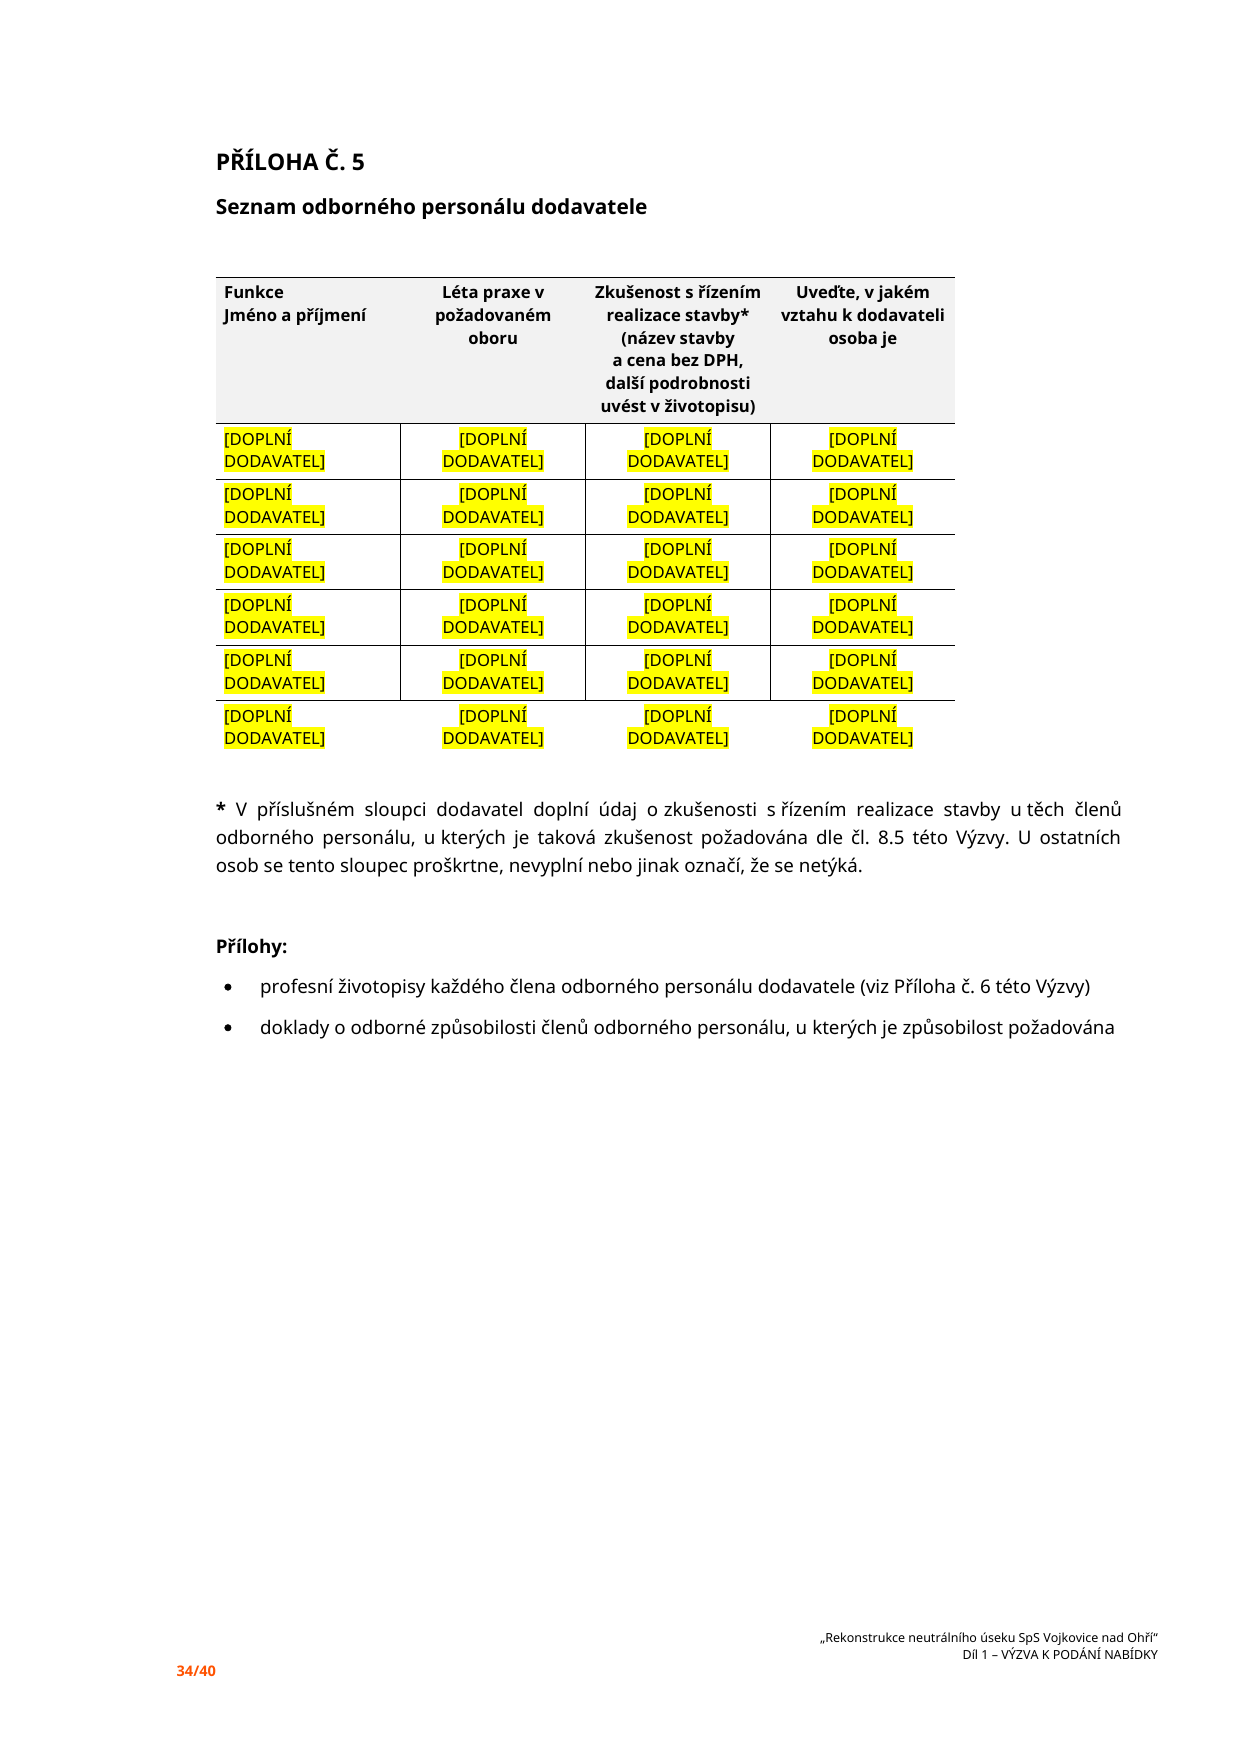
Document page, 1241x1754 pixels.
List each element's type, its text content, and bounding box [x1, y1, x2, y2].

table_cell [DOPLNÍ DODAVATEL] [771, 646, 955, 700]
table_header Zkušenost s řízením realizace stavby* (název stavby a cena bez DPH, další podrobnosti uvést v životopisu) [585, 278, 770, 423]
table_cell [DOPLNÍ DODAVATEL] [401, 480, 585, 534]
table_cell [DOPLNÍ DODAVATEL] [216, 535, 400, 589]
text Přílohy: [216, 933, 1122, 959]
text Příloha č. 5 [216, 146, 1122, 177]
table_cell [DOPLNÍ DODAVATEL] [401, 646, 585, 700]
table_cell [DOPLNÍ DODAVATEL] [586, 590, 770, 645]
table_cell [DOPLNÍ DODAVATEL] [770, 701, 955, 756]
table_cell [DOPLNÍ DODAVATEL] [771, 424, 955, 478]
table_header Funkce Jméno a příjmení [216, 278, 401, 423]
table_cell [DOPLNÍ DODAVATEL] [771, 480, 955, 534]
table_header Uveďte, v jakém vztahu k dodavateli osoba je [770, 278, 955, 423]
table_cell [DOPLNÍ DODAVATEL] [216, 480, 400, 534]
table_cell [DOPLNÍ DODAVATEL] [586, 535, 770, 589]
table_cell [DOPLNÍ DODAVATEL] [401, 424, 585, 478]
text profesní životopisy každého člena odborného personálu dodavatele (viz Příloha č. 6 této Výzvy) [224, 974, 1122, 999]
table_cell [DOPLNÍ DODAVATEL] [216, 701, 401, 756]
table_cell [DOPLNÍ DODAVATEL] [586, 424, 770, 478]
table_cell [DOPLNÍ DODAVATEL] [586, 480, 770, 534]
table_header Léta praxe v požadovaném oboru [401, 278, 585, 423]
text * V příslušném sloupci dodavatel doplní údaj o zkušenosti s řízením realizace stavby u těch členů odborného personálu, u kterých je taková zkušenost požadována dle čl. 8.5 této Výzvy. U ostatních osob se tento sloupec proškrtne, nevyplní nebo jinak označí, že se netýká. [216, 796, 1122, 878]
table_cell [DOPLNÍ DODAVATEL] [401, 535, 585, 589]
table_cell [DOPLNÍ DODAVATEL] [216, 424, 400, 478]
table_cell [DOPLNÍ DODAVATEL] [771, 535, 955, 589]
text doklady o odborné způsobilosti členů odborného personálu, u kterých je způsobilost požadována [224, 1014, 1122, 1040]
table_cell [DOPLNÍ DODAVATEL] [585, 701, 770, 756]
table_cell [DOPLNÍ DODAVATEL] [401, 701, 585, 756]
table_cell [DOPLNÍ DODAVATEL] [586, 646, 770, 700]
text Seznam odborného personálu dodavatele [216, 192, 1122, 221]
table_cell [DOPLNÍ DODAVATEL] [401, 590, 585, 645]
table_cell [DOPLNÍ DODAVATEL] [216, 646, 400, 700]
table_cell [DOPLNÍ DODAVATEL] [771, 590, 955, 645]
table_cell [DOPLNÍ DODAVATEL] [216, 590, 400, 645]
